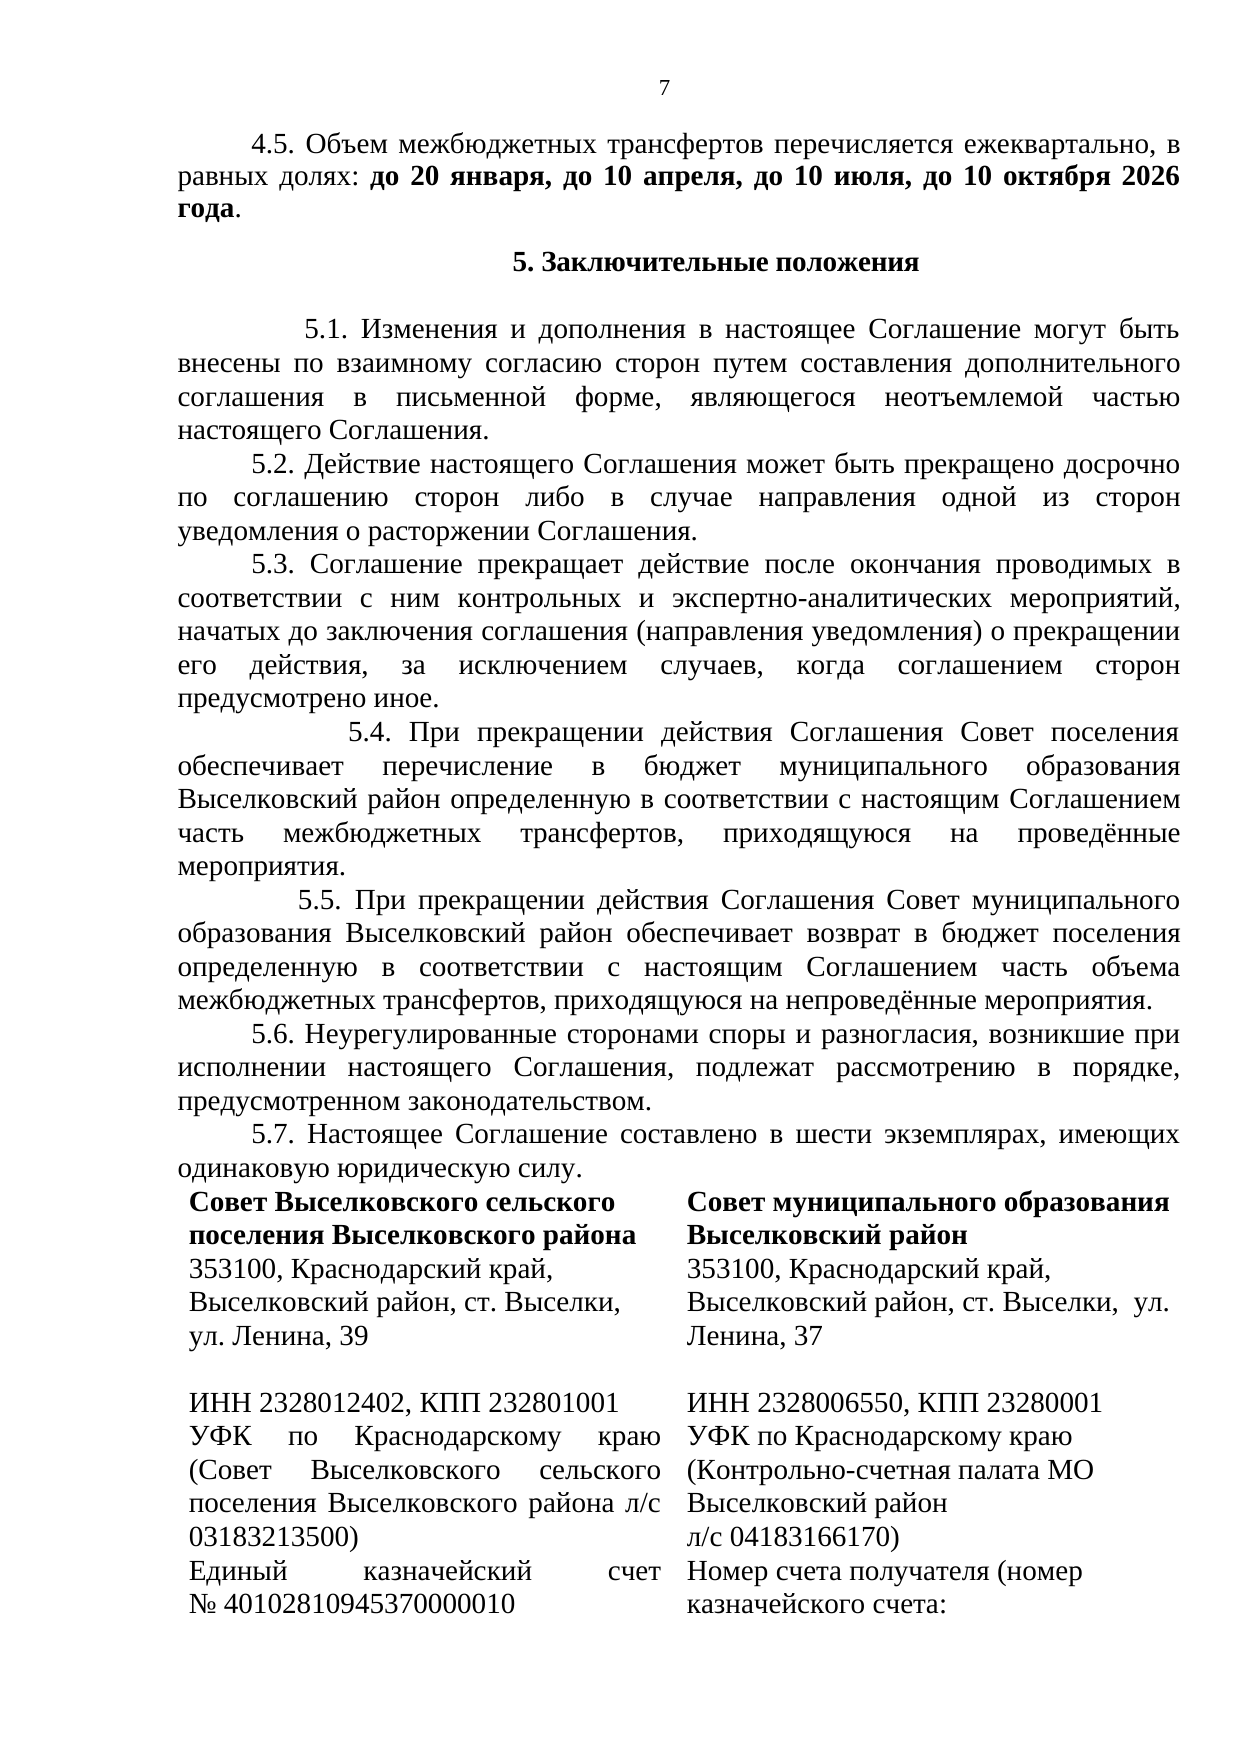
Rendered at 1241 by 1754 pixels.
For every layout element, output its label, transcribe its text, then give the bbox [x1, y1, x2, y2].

text 5.3. Соглашение прекращает действие после окончания проводимых в соответствии с ним контрольных и экспертно-аналитических мероприятий, начатых до заключения соглашения (направления уведомления) о прекращении его действия, за исключением случаев, когда соглашением сторон предусмотрено иное. [177, 546, 1181, 714]
text 5.5. При прекращении действия Соглашения Совет муниципального образования Выселковский район обеспечивает возврат в бюджет поселения определенную в соответствии с настоящим Соглашением часть объема межбюджетных трансфертов, приходящуюся на непроведённые мероприятия. [177, 882, 1181, 1016]
text 5. Заключительные положения [177, 244, 1181, 278]
text 5.4. При прекращении действия Соглашения Совет поселения обеспечивает перечисление в бюджет муниципального образования Выселковский район определенную в соответствии с настоящим Соглашением часть межбюджетных трансфертов, приходящуюся на проведённые мероприятия. [177, 714, 1181, 882]
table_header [177, 1184, 675, 1636]
text 5.1. Изменения и дополнения в настоящее Соглашение могут быть внесены по взаимному согласию сторон путем составления дополнительного соглашения в письменной форме, являющегося неотъемлемой частью настоящего Соглашения. [177, 312, 1181, 446]
text 5.7. Настоящее Соглашение составлено в шести экземплярах, имеющих одинаковую юридическую силу. [177, 1117, 1181, 1184]
text 5.2. Действие настоящего Соглашения может быть прекращено досрочно по соглашению сторон либо в случае направления одной из сторон уведомления о расторжении Соглашения. [177, 446, 1181, 546]
text 4.5. Объем межбюджетных трансфертов перечисляется ежеквартально, в равных долях: до 20 января, до 10 апреля, до 10 июля, до 10 октября 2026 года. [177, 128, 1181, 224]
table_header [675, 1184, 1180, 1636]
text 5.6. Неурегулированные сторонами споры и разногласия, возникшие при исполнении настоящего Соглашения, подлежат рассмотрению в порядке, предусмотренном законодательством. [177, 1016, 1181, 1117]
